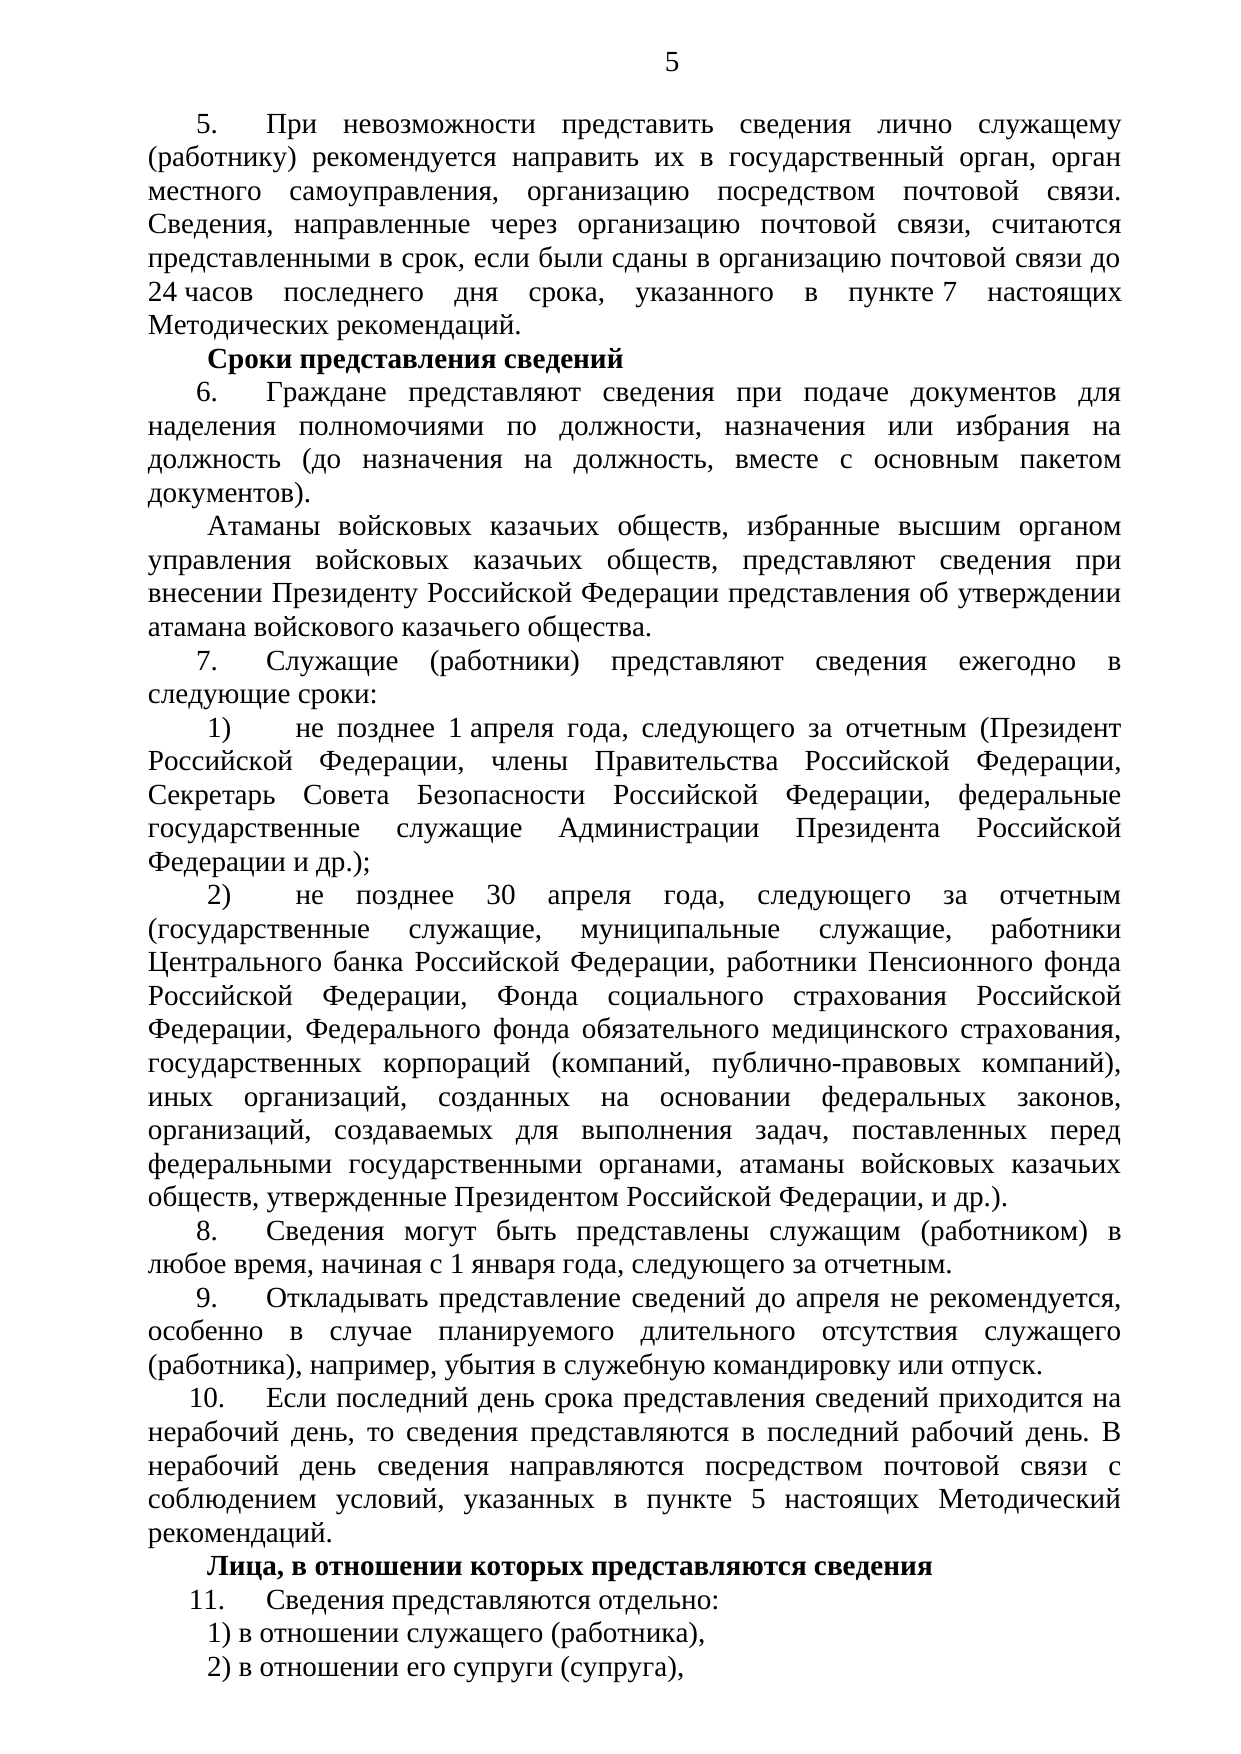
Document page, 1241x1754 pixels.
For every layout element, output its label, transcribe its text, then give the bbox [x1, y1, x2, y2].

text Сроки представления сведений [148, 341, 1122, 374]
text 1) в отношении служащего (работника), [148, 1615, 1122, 1649]
list Граждане представляют сведения при подаче документов для наделения полномочиями по должности, назначения или избрания на должность (до назначения на должность, вместе с основным пакетом документов). [148, 374, 1122, 508]
list не позднее 1 апреля года, следующего за отчетным (Президент Российской Федерации, члены Правительства Российской Федерации, Секретарь Совета Безопасности Российской Федерации, федеральные государственные служащие Администрации Президента Российской Федерации и др.); [148, 710, 1122, 877]
text Лица, в отношении которых представляются сведения [148, 1548, 1122, 1582]
text 2) в отношении его супруги (супруга), [148, 1649, 1122, 1682]
list Атаманы войсковых казачьих обществ, избранные высшим органом управления войсковых казачьих обществ, представляют сведения при внесении Президенту Российской Федерации представления об утверждении атамана войскового казачьего общества. [148, 508, 1122, 643]
list Сведения представляются отдельно: [148, 1582, 1122, 1615]
list Если последний день срока представления сведений приходится на нерабочий день, то сведения представляются в последний рабочий день. В нерабочий день сведения направляются посредством почтовой связи с соблюдением условий, указанных в пункте 5 настоящих Методический рекомендаций. [148, 1381, 1122, 1548]
list не позднее 30 апреля года, следующего за отчетным (государственные служащие, муниципальные служащие, работники Центрального банка Российской Федерации, работники Пенсионного фонда Российской Федерации, Фонда социального страхования Российской Федерации, Федерального фонда обязательного медицинского страхования, государственных корпораций (компаний, публично-правовых компаний), иных организаций, созданных на основании федеральных законов, организаций, создаваемых для выполнения задач, поставленных перед федеральными государственными органами, атаманы войсковых казачьих обществ, утвержденные Президентом Российской Федерации, и др.). [148, 877, 1122, 1213]
list Служащие (работники) представляют сведения ежегодно в следующие сроки: [148, 643, 1122, 710]
list Сведения могут быть представлены служащим (работником) в любое время, начиная с 1 января года, следующего за отчетным. [148, 1213, 1122, 1280]
list Откладывать представление сведений до апреля не рекомендуется, особенно в случае планируемого длительного отсутствия служащего (работника), например, убытия в служебную командировку или отпуск. [148, 1280, 1122, 1381]
list При невозможности представить сведения лично служащему (работнику) рекомендуется направить их в государственный орган, орган местного самоуправления, организацию посредством почтовой связи. Сведения, направленные через организацию почтовой связи, считаются представленными в срок, если были сданы в организацию почтовой связи до 24 часов последнего дня срока, указанного в пункте 7 настоящих Методических рекомендаций. [148, 106, 1122, 341]
